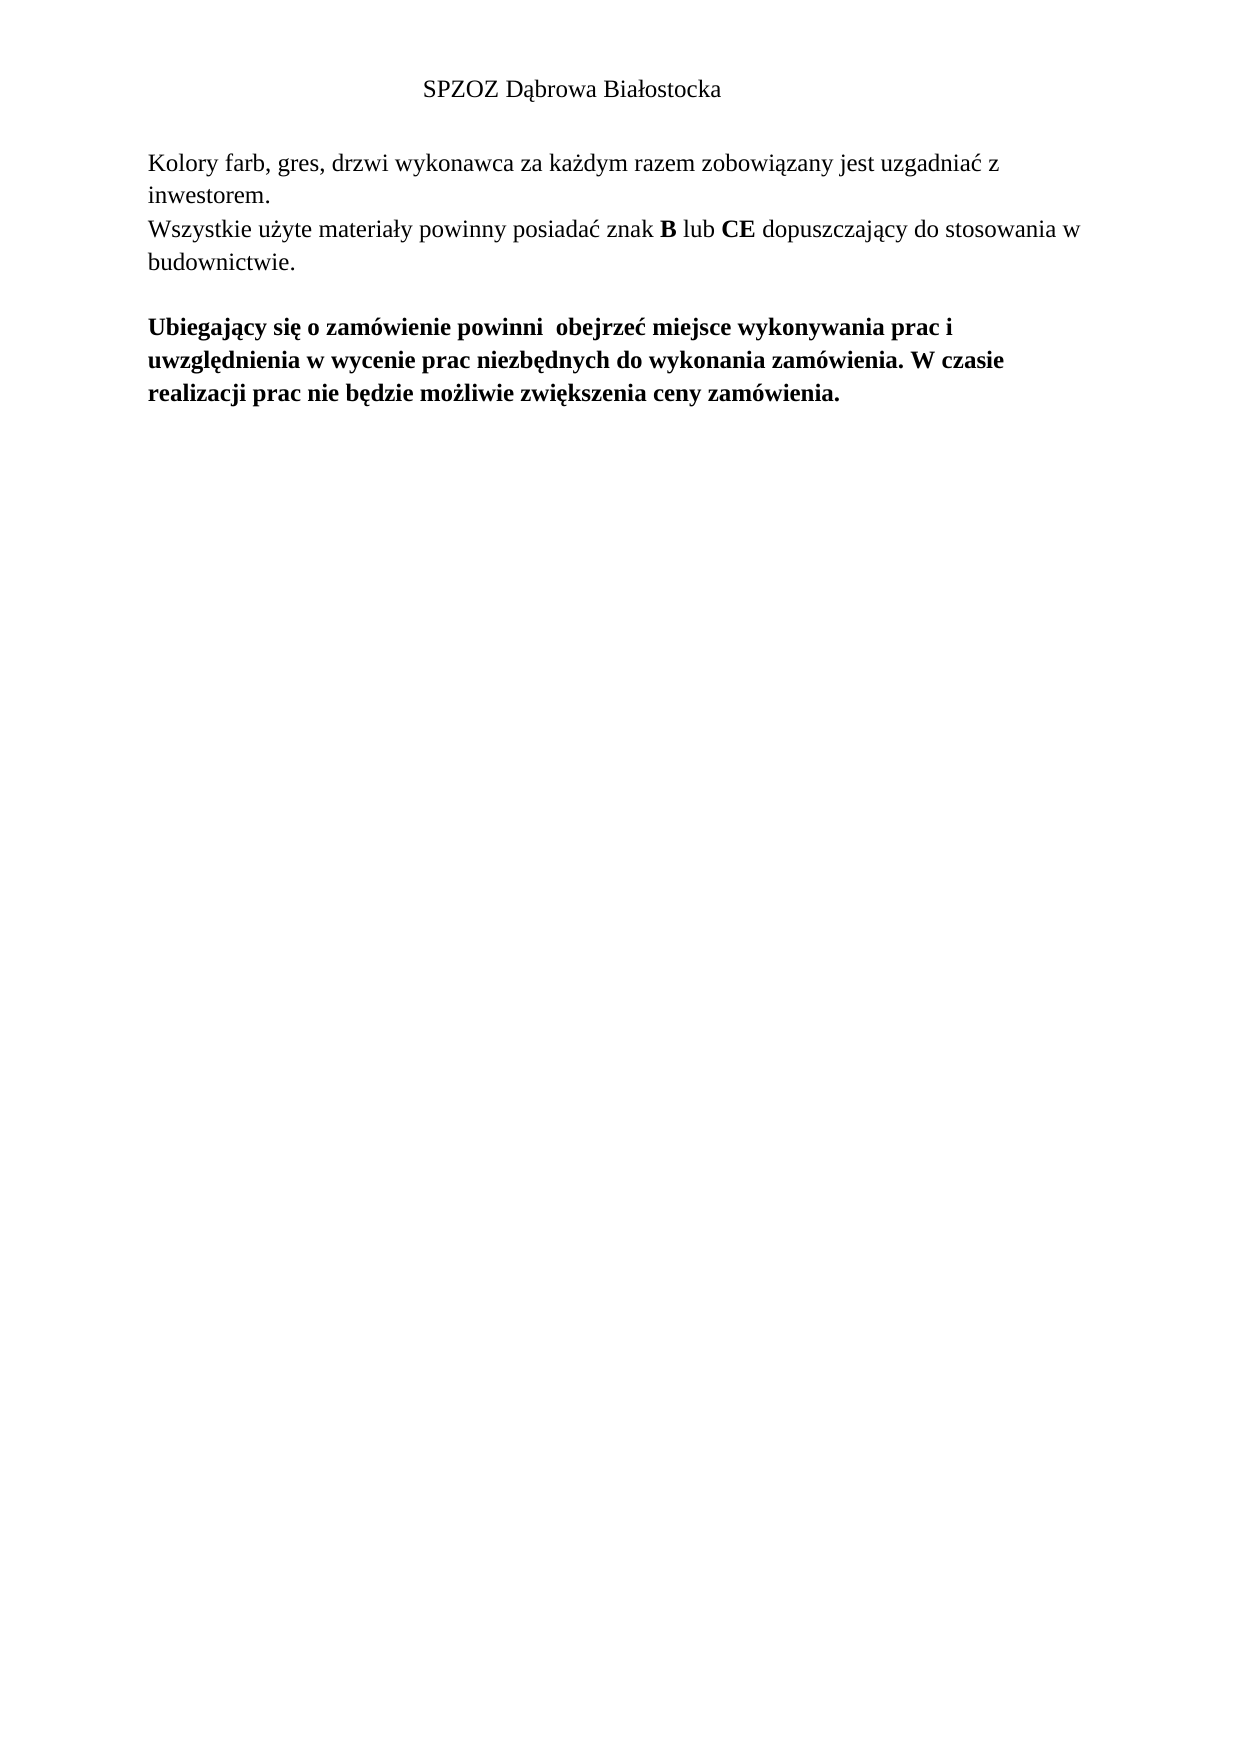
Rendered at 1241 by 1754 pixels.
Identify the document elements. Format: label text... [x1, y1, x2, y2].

text Kolory farb, gres, drzwi wykonawca za każdym razem zobowiązany jest uzgadniać z inwestorem. [148, 148, 1093, 209]
list Wszystkie użyte materiały powinny posiadać znak B lub CE dopuszczający do stosowania w budownictwie. [148, 214, 1093, 275]
list Ubiegający się o zamówienie powinni obejrzeć miejsce wykonywania prac i uwzględnienia w wycenie prac niezbędnych do wykonania zamówienia. W czasie realizacji prac nie będzie możliwie zwiększenia ceny zamówienia. [148, 312, 1093, 407]
